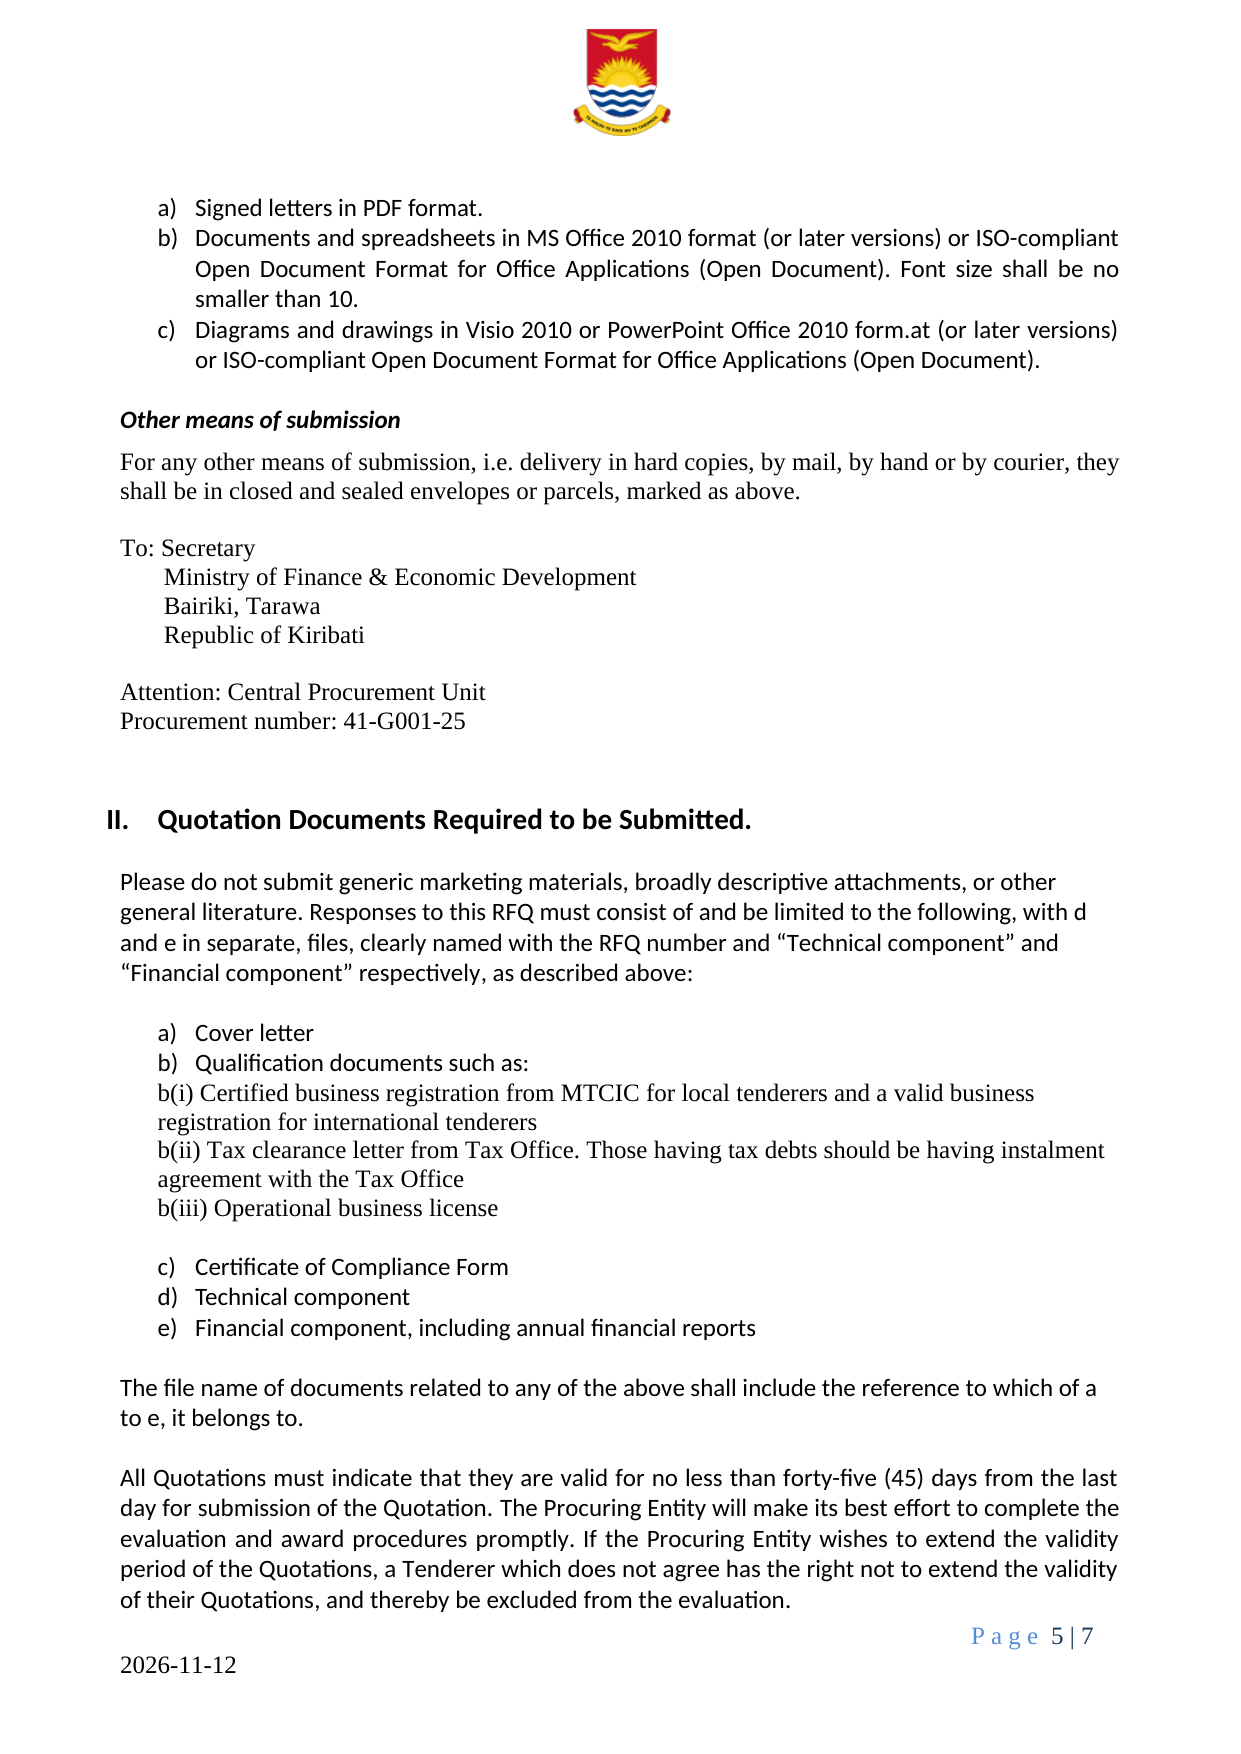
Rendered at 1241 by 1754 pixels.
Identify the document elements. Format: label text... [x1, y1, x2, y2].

subtitle Other means of submission [120, 404, 1120, 435]
list Qualification documents such as: [157, 1048, 1120, 1078]
list Technical component [157, 1282, 1120, 1312]
list Documents and spreadsheets in MS Office 2010 format (or later versions) or ISO-compliant Open Document Format for Office Applications (Open Document). Font size shall be no smaller than 10. [157, 222, 1120, 314]
text All Quotations must indicate that they are valid for no less than forty-five (45) days from the last day for submission of the Quotation. The Procuring Entity will make its best effort to complete the evaluation and award procedures promptly. If the Procuring Entity wishes to extend the validity period of the Quotations, a Tenderer which does not agree has the right not to extend the validity of their Quotations, and thereby be excluded from the evaluation. [120, 1462, 1120, 1614]
list Signed letters in PDF format. [157, 192, 1120, 222]
list Certificate of Compliance Form [157, 1251, 1120, 1282]
text Bairiki, Tarawa [120, 591, 1120, 620]
text Procurement number: 41-G001-25 [120, 706, 1120, 735]
text b(iii) Operational business license [157, 1193, 1120, 1222]
list Diagrams and drawings in Visio 2010 or PowerPoint Office 2010 form.at (or later versions) or ISO-compliant Open Document Format for Office Applications (Open Document). [157, 314, 1120, 375]
picture [573, 29, 671, 136]
text Republic of Kiribati [120, 620, 1120, 648]
text To: Secretary [120, 533, 1120, 562]
text Please do not submit generic marketing materials, broadly descriptive attachments, or other general literature. Responses to this RFQ must consist of and be limited to the following, with d and e in separate, files, clearly named with the RFQ number and “Technical component” and “Financial component” respectively, as described above: [120, 866, 1120, 988]
text Attention: Central Procurement Unit [120, 677, 1120, 706]
subtitle Quotation Documents Required to be Submitted. [129, 801, 1120, 837]
text For any other means of submission, i.e. delivery in hard copies, by mail, by hand or by courier, they shall be in closed and sealed envelopes or parcels, marked as above. [120, 447, 1120, 505]
text Ministry of Finance & Economic Development [120, 562, 1120, 591]
text b(i) Certified business registration from MTCIC for local tenderers and a valid business registration for international tenderers [157, 1078, 1120, 1136]
list Cover letter [157, 1017, 1120, 1048]
text The file name of documents related to any of the above shall include the reference to which of a to e, it belongs to. [120, 1372, 1120, 1433]
text b(ii) Tax clearance letter from Tax Office. Those having tax debts should be having instalment agreement with the Tax Office [157, 1136, 1120, 1193]
list Financial component, including annual financial reports [157, 1312, 1120, 1343]
